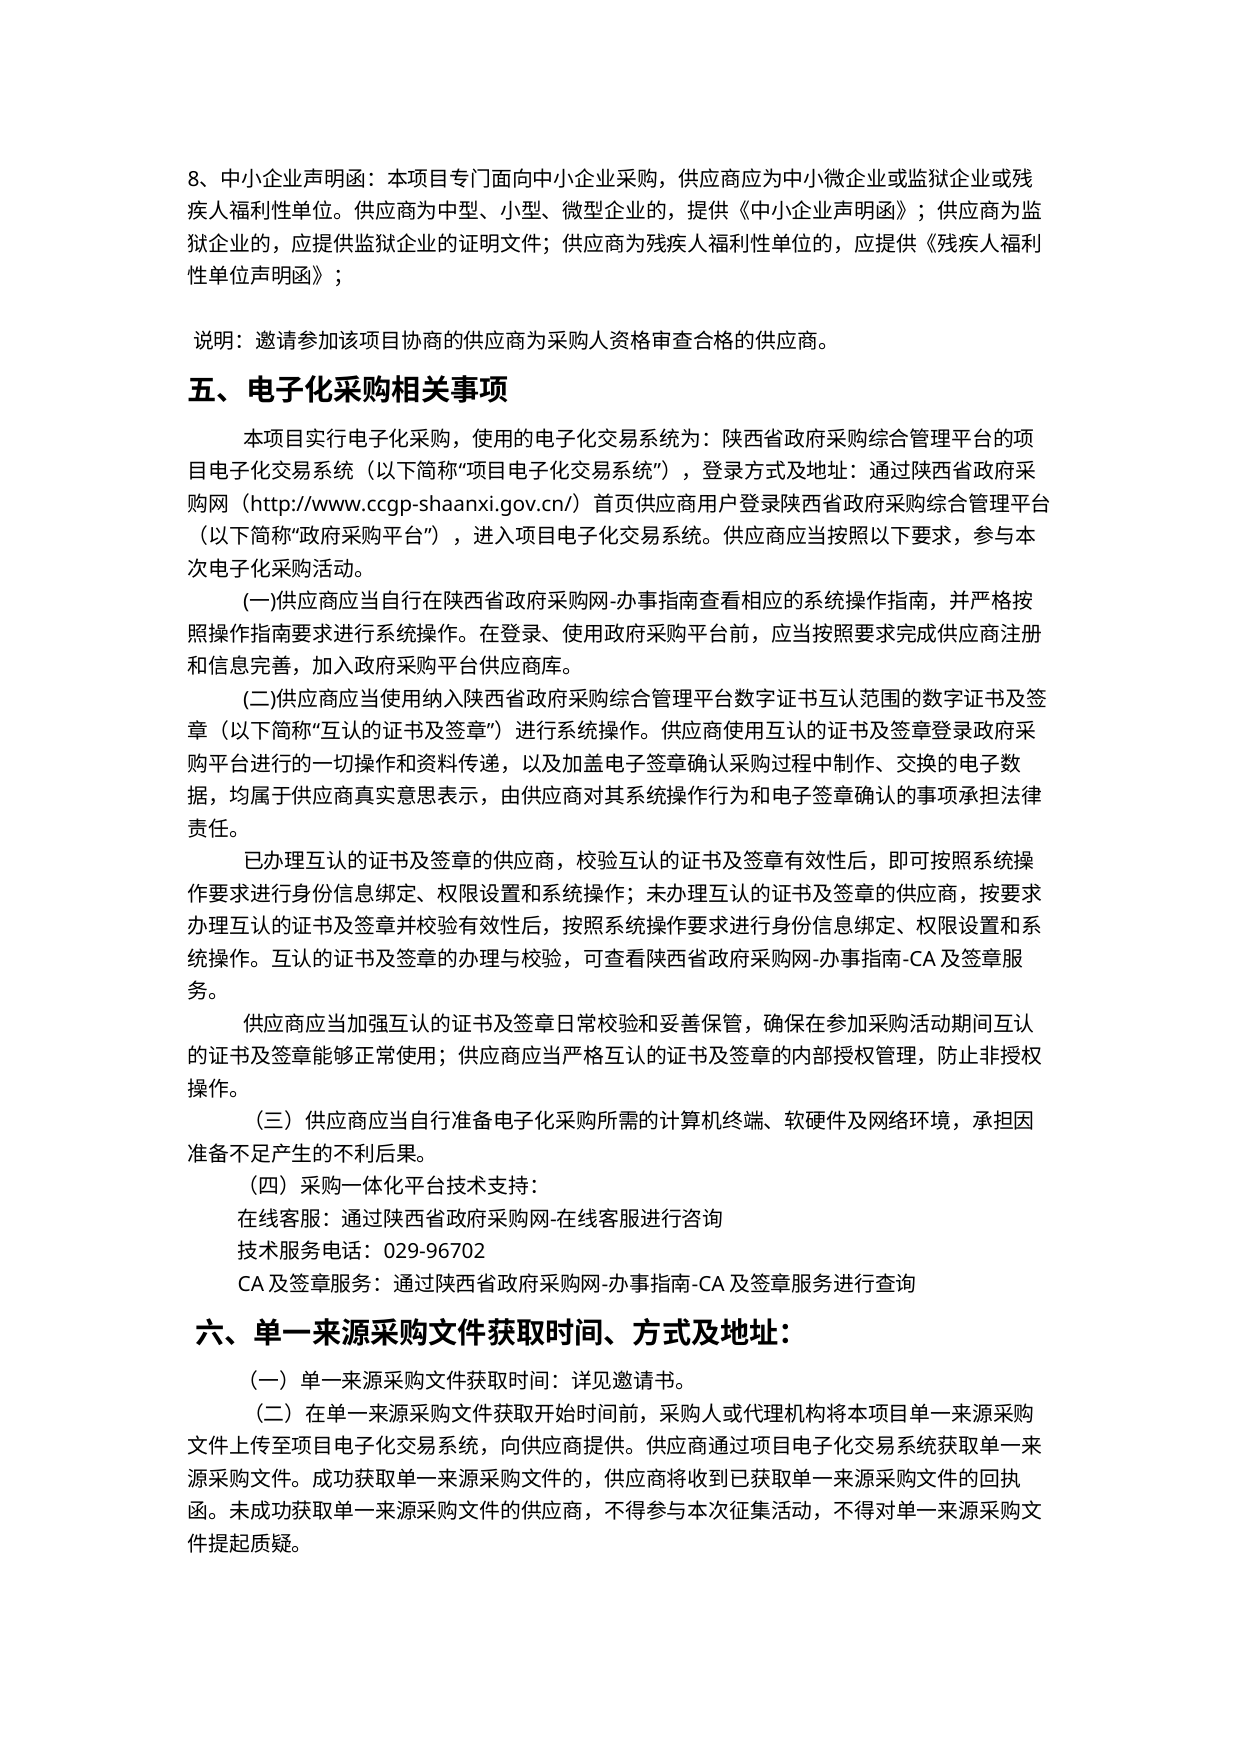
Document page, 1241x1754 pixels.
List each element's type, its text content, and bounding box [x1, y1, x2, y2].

text 在线客服：通过陕西省政府采购网-在线客服进行咨询 [187, 1202, 1053, 1234]
text 已办理互认的证书及签章的供应商，校验互认的证书及签章有效性后，即可按照系统操作要求进行身份信息绑定、权限设置和系统操作；未办理互认的证书及签章的供应商，按要求办理互认的证书及签章并校验有效性后，按照系统操作要求进行身份信息绑定、权限设置和系统操作。互认的证书及签章的办理与校验，可查看陕西省政府采购网-办事指南-CA及签章服务。 [187, 844, 1053, 1007]
text (一)供应商应当自行在陕西省政府采购网-办事指南查看相应的系统操作指南，并严格按照操作指南要求进行系统操作。在登录、使用政府采购平台前，应当按照要求完成供应商注册和信息完善，加入政府采购平台供应商库。 [187, 584, 1053, 682]
text 说明：邀请参加该项目协商的供应商为采购人资格审查合格的供应商。 [187, 292, 1053, 357]
text CA及签章服务：通过陕西省政府采购网-办事指南-CA及签章服务进行查询 [187, 1267, 1053, 1299]
text （二）在单一来源采购文件获取开始时间前，采购人或代理机构将本项目单一来源采购文件上传至项目电子化交易系统，向供应商提供。供应商通过项目电子化交易系统获取单一来源采购文件。成功获取单一来源采购文件的，供应商将收到已获取单一来源采购文件的回执函。未成功获取单一来源采购文件的供应商，不得参与本次征集活动，不得对单一来源采购文件提起质疑。 [187, 1397, 1053, 1559]
text 六、单一来源采购文件获取时间、方式及地址： [187, 1299, 1053, 1364]
text （一）单一来源采购文件获取时间：详见邀请书。 [187, 1364, 1053, 1397]
text 本项目实行电子化采购，使用的电子化交易系统为：陕西省政府采购综合管理平台的项目电子化交易系统（以下简称“项目电子化交易系统”），登录方式及地址：通过陕西省政府采购网（http://www.ccgp-shaanxi.gov.cn/）首页供应商用户登录陕西省政府采购综合管理平台（以下简称“政府采购平台”），进入项目电子化交易系统。供应商应当按照以下要求，参与本次电子化采购活动。 [187, 422, 1053, 584]
text （三）供应商应当自行准备电子化采购所需的计算机终端、软硬件及网络环境，承担因准备不足产生的不利后果。 [187, 1104, 1053, 1169]
text (二)供应商应当使用纳入陕西省政府采购综合管理平台数字证书互认范围的数字证书及签章（以下简称“互认的证书及签章”）进行系统操作。供应商使用互认的证书及签章登录政府采购平台进行的一切操作和资料传递，以及加盖电子签章确认采购过程中制作、交换的电子数据，均属于供应商真实意思表示，由供应商对其系统操作行为和电子签章确认的事项承担法律责任。 [187, 682, 1053, 844]
text 技术服务电话：029-96702 [187, 1234, 1053, 1267]
text 五、电子化采购相关事项 [187, 357, 1053, 422]
text 8、中小企业声明函：本项目专门面向中小企业采购，供应商应为中小微企业或监狱企业或残疾人福利性单位。供应商为中型、小型、微型企业的，提供《中小企业声明函》；供应商为监狱企业的，应提供监狱企业的证明文件；供应商为残疾人福利性单位的，应提供《残疾人福利性单位声明函》； [187, 162, 1053, 292]
text （四）采购一体化平台技术支持： [187, 1169, 1053, 1202]
text 供应商应当加强互认的证书及签章日常校验和妥善保管，确保在参加采购活动期间互认的证书及签章能够正常使用；供应商应当严格互认的证书及签章的内部授权管理，防止非授权操作。 [187, 1007, 1053, 1104]
